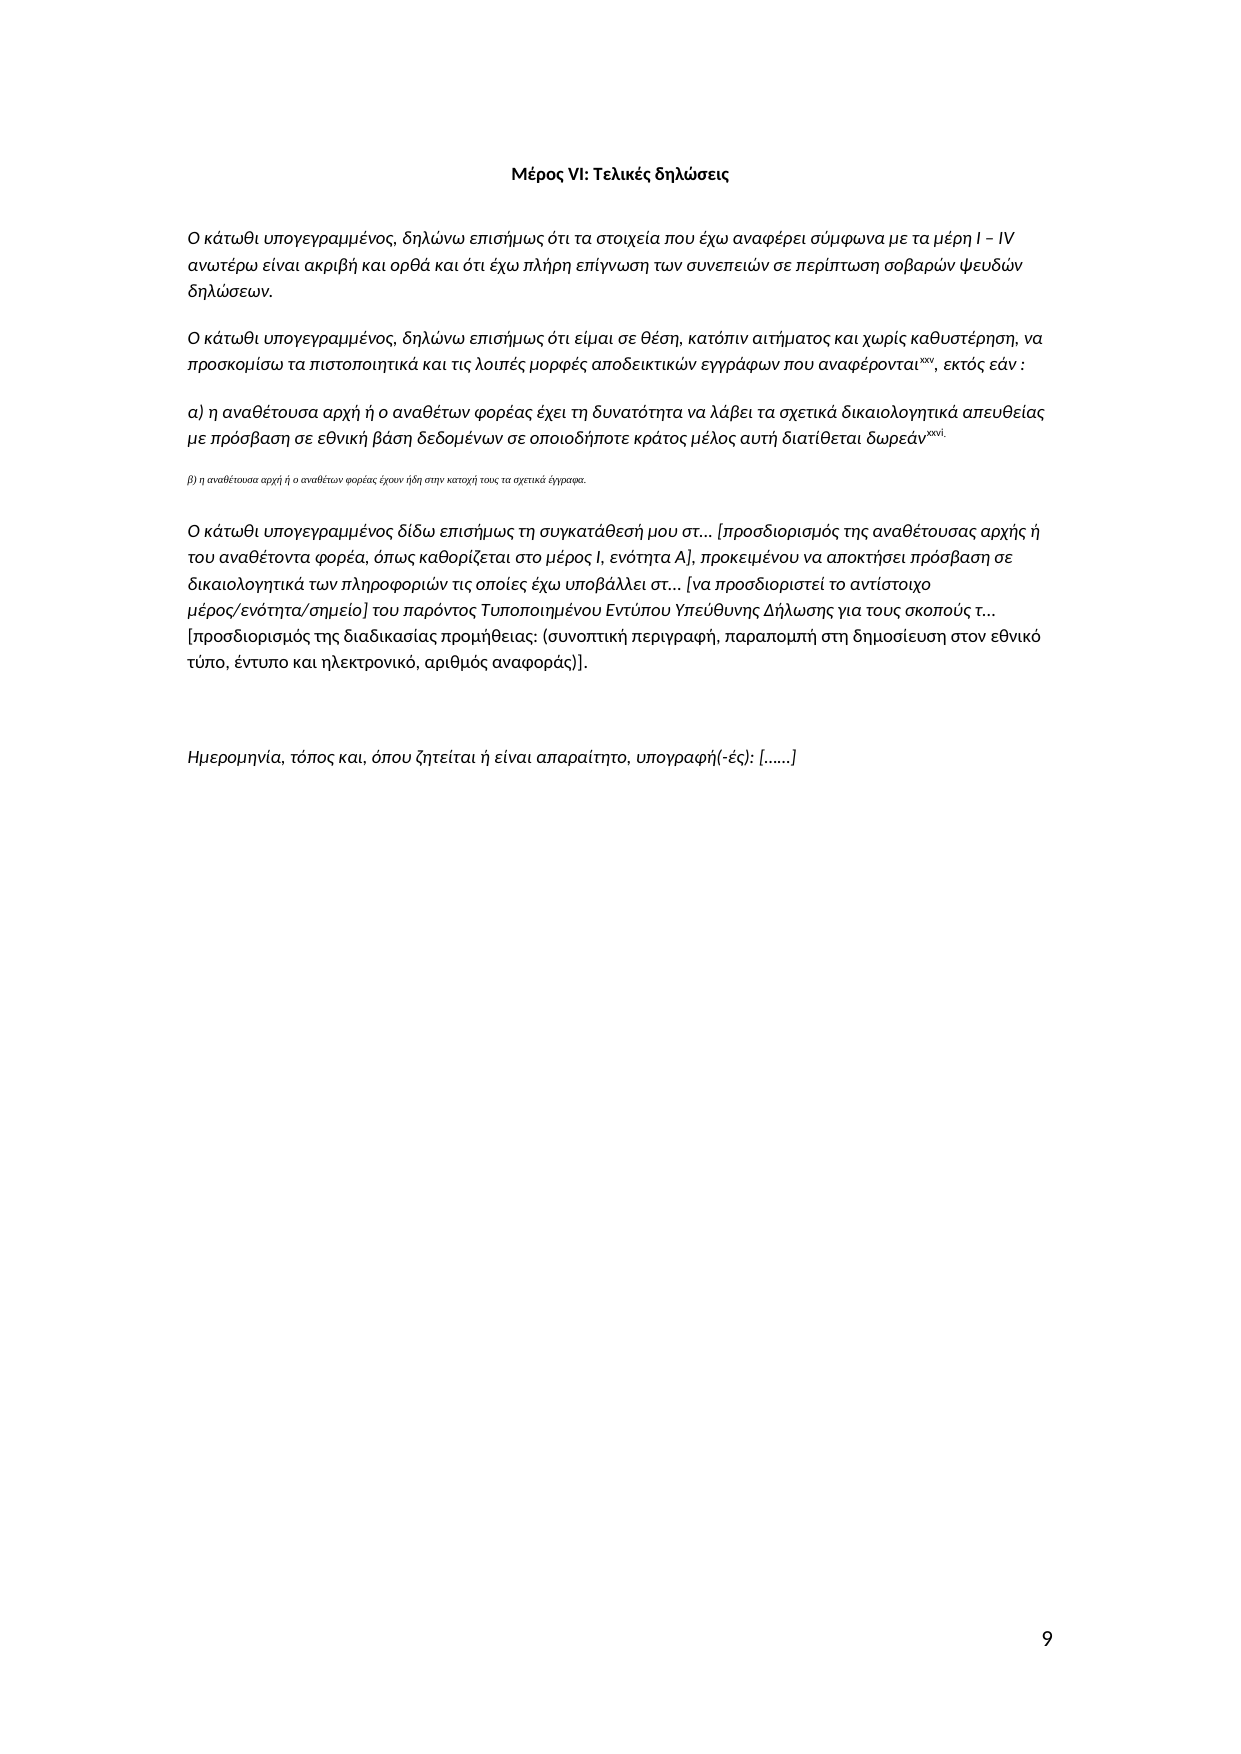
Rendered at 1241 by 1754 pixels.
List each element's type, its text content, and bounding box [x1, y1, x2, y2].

text Ο κάτωθι υπογεγραμμένος, δηλώνω επισήμως ότι τα στοιχεία που έχω αναφέρει σύμφωνα με τα μέρη Ι – IV ανωτέρω είναι ακριβή και ορθά και ότι έχω πλήρη επίγνωση των συνεπειών σε περίπτωση σοβαρών ψευδών δηλώσεων. [187, 226, 1053, 302]
text α) η αναθέτουσα αρχή ή ο αναθέτων φορέας έχει τη δυνατότητα να λάβει τα σχετικά δικαιολογητικά απευθείας με πρόσβαση σε εθνική βάση δεδομένων σε οποιοδήποτε κράτος μέλος αυτή διατίθεται δωρεάν. [187, 400, 1053, 449]
text Ημερομηνία, τόπος και, όπου ζητείται ή είναι απαραίτητο, υπογραφή(-ές): [……] [187, 745, 1053, 768]
title Μέρος VI: Τελικές δηλώσεις [187, 162, 1053, 185]
text β) η αναθέτουσα αρχή ή ο αναθέτων φορέας έχουν ήδη στην κατοχή τους τα σχετικά έγγραφα. [187, 473, 1053, 495]
text Ο κάτωθι υπογεγραμμένος, δηλώνω επισήμως ότι είμαι σε θέση, κατόπιν αιτήματος και χωρίς καθυστέρηση, να προσκομίσω τα πιστοποιητικά και τις λοιπές μορφές αποδεικτικών εγγράφων που αναφέρονται, εκτός εάν : [187, 326, 1053, 376]
text Ο κάτωθι υπογεγραμμένος δίδω επισήμως τη συγκατάθεσή μου στ... [προσδιορισμός της αναθέτουσας αρχής ή του αναθέτοντα φορέα, όπως καθορίζεται στο μέρος Ι, ενότητα Α], προκειμένου να αποκτήσει πρόσβαση σε δικαιολογητικά των πληροφοριών τις οποίες έχω υποβάλλει στ... [να προσδιοριστεί το αντίστοιχο μέρος/ενότητα/σημείο] του παρόντος Τυποποιημένου Εντύπου Υπεύθυνης Δήλωσης για τους σκοπούς τ... [προσδιορισμός της διαδικασίας προμήθειας: (συνοπτική περιγραφή, παραπομπή στη δημοσίευση στον εθνικό τύπο, έντυπο και ηλεκτρονικό, αριθμός αναφοράς)]. [187, 519, 1053, 674]
